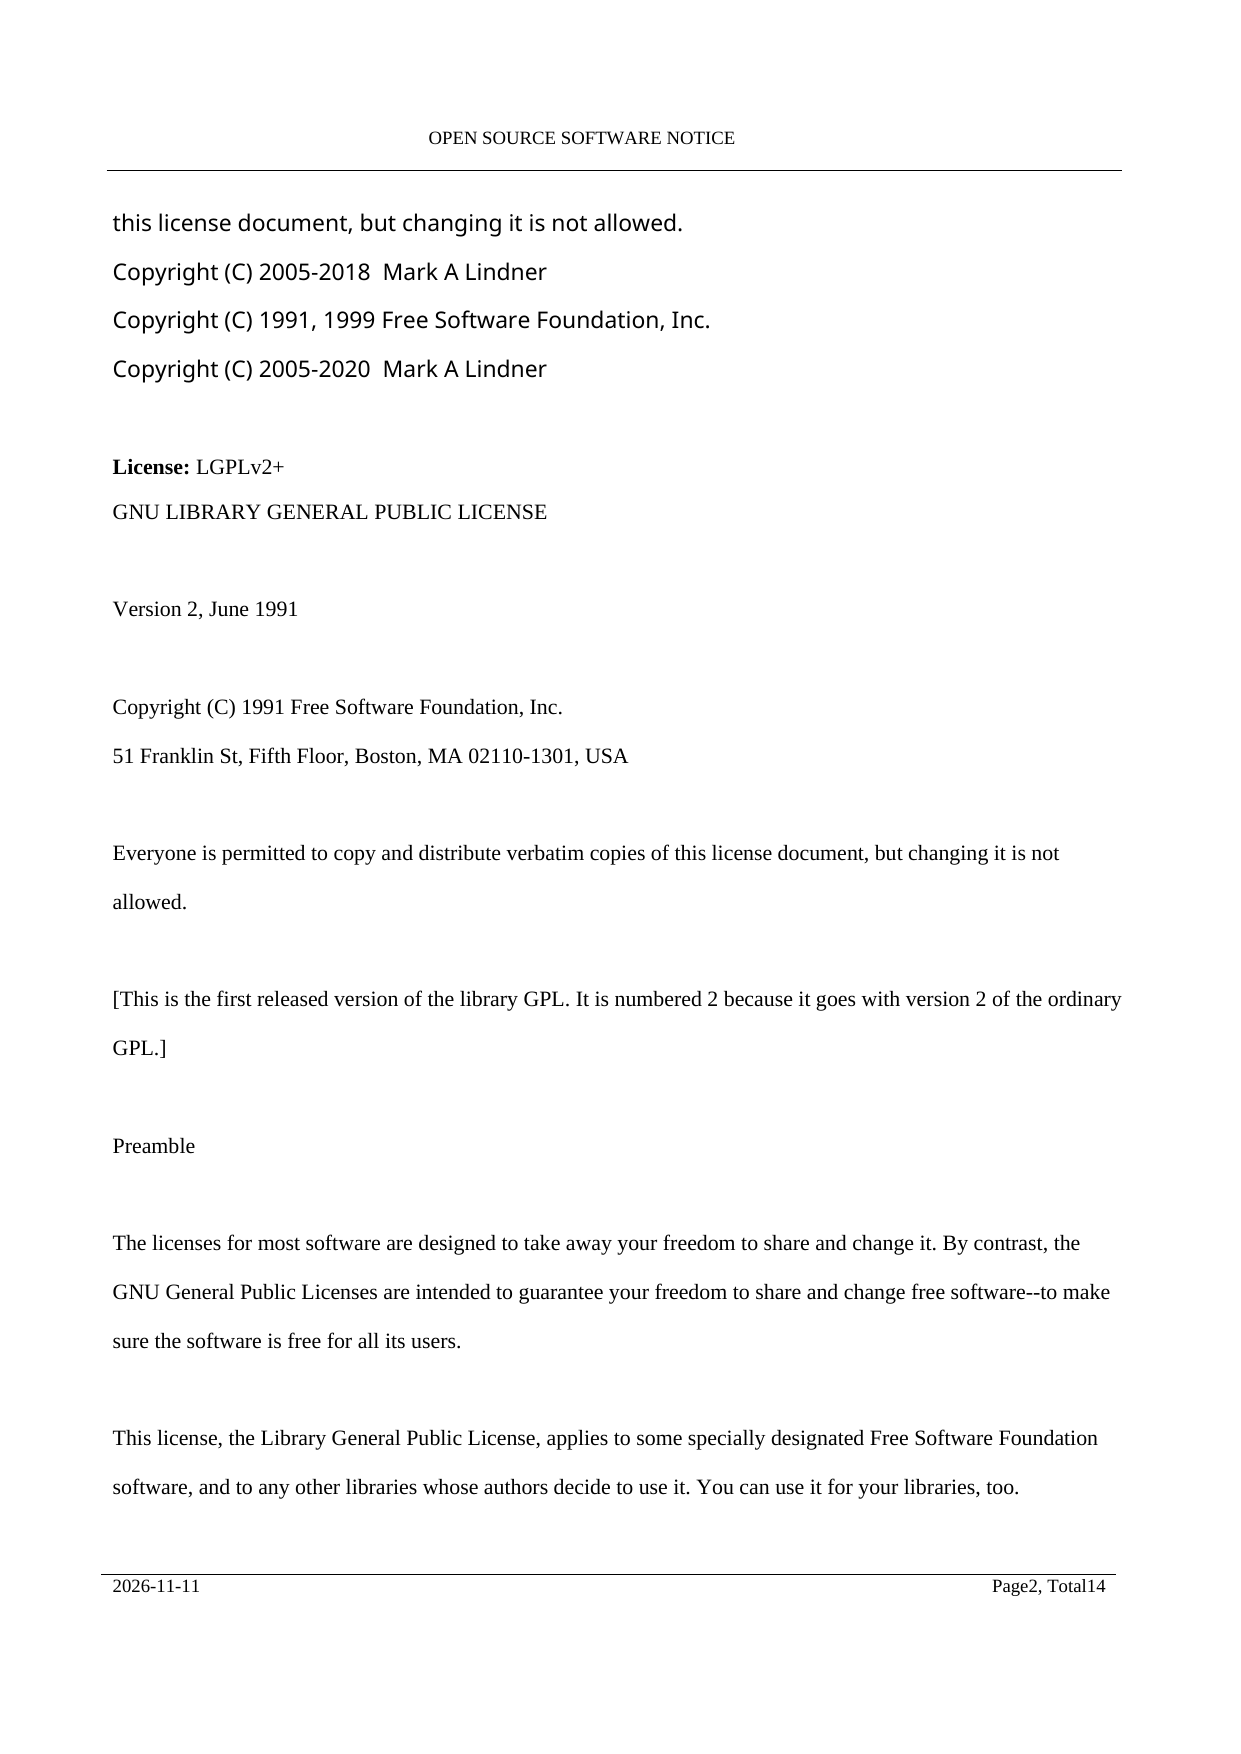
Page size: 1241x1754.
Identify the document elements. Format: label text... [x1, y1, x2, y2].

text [112, 206, 1128, 434]
text License: LGPLv2+ [112, 450, 1128, 483]
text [112, 495, 1128, 1503]
